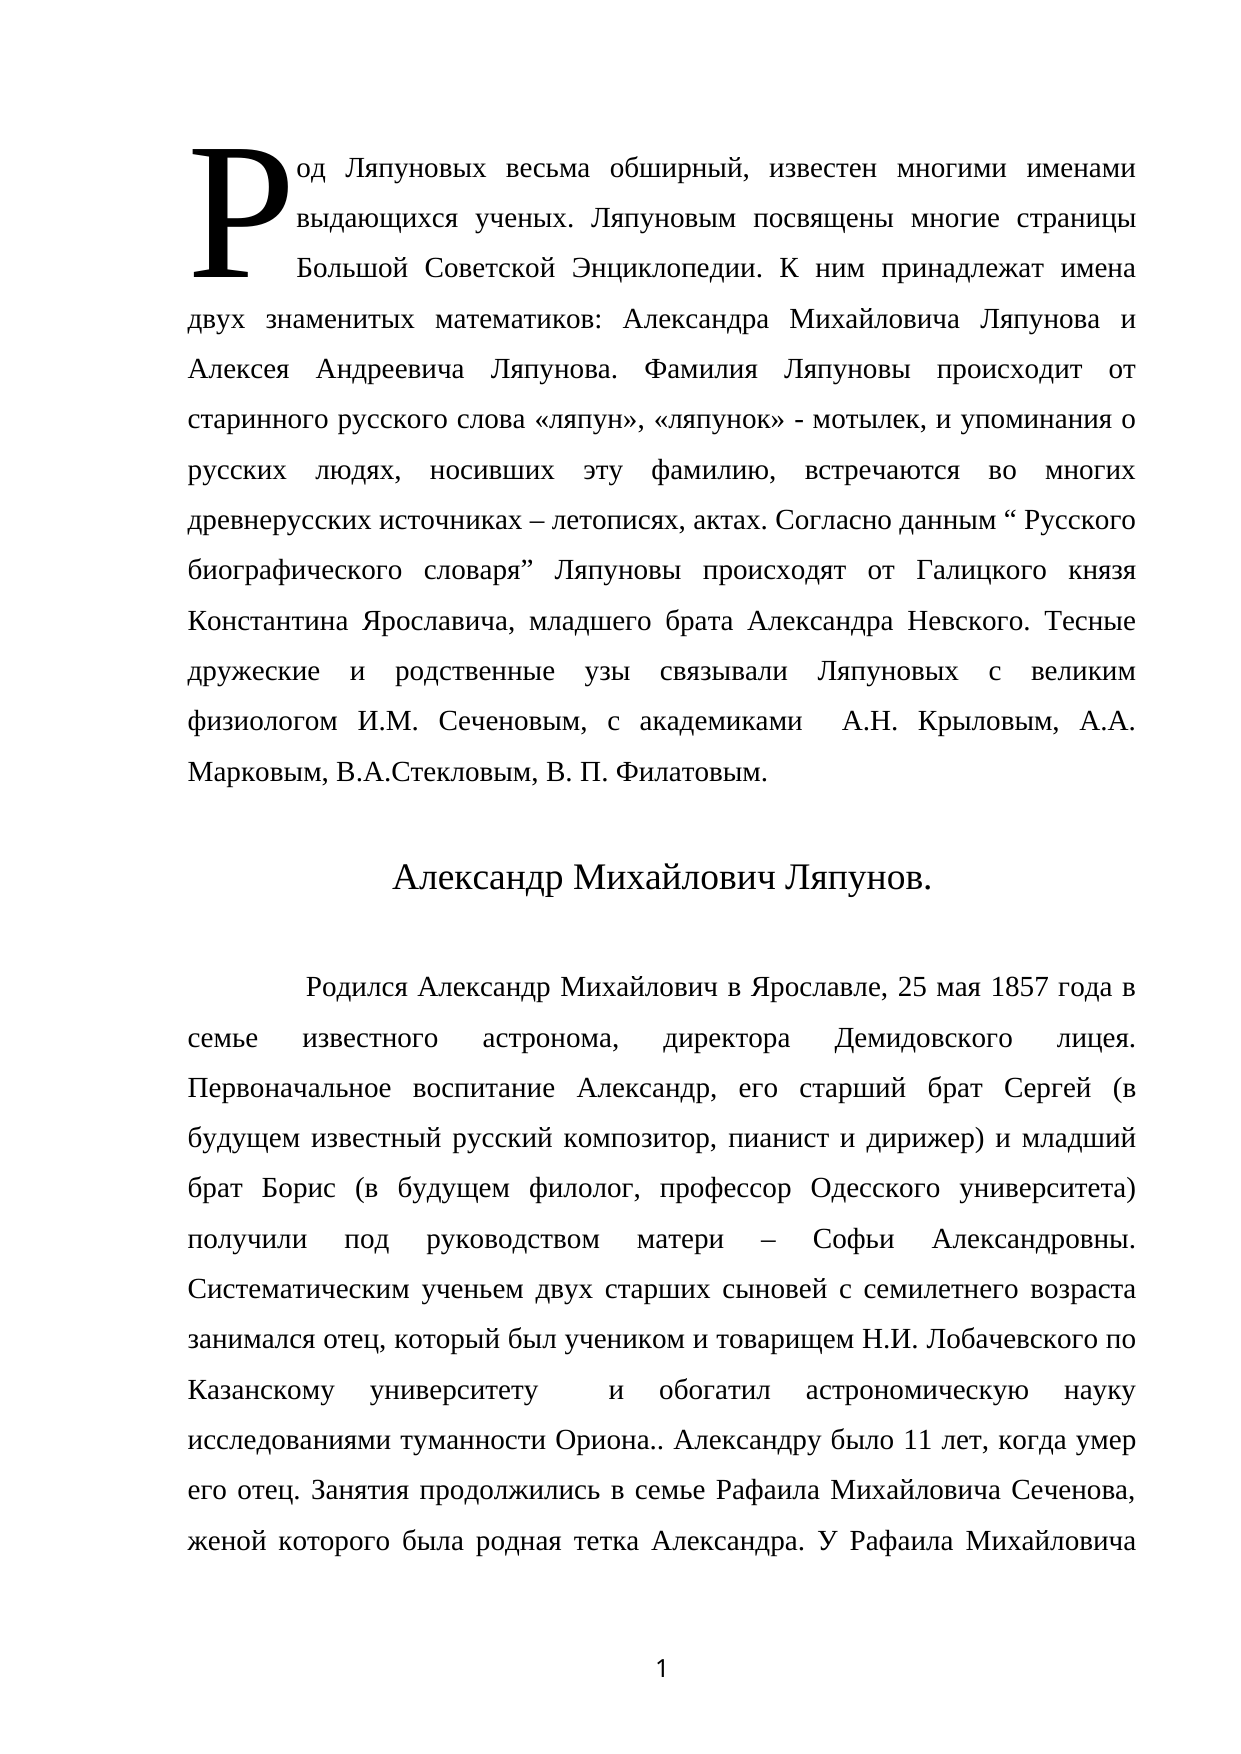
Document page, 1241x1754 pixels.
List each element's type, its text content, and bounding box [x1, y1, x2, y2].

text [187, 969, 1137, 1556]
title Александр Михайлович Ляпунов. [187, 854, 1137, 897]
text од Ляпуновых весьма обширный, известен многими именами выдающихся ученых. Ляпуновым посвящены многие страницы Большой Советской Энциклопедии. К ним принадлежат имена двух знаменитых математиков: Александра Михайловича Ляпунова и Алексея Андреевича Ляпунова. Фамилия Ляпуновы происходит от старинного русского слова «ляпун», «ляпунок» - мотылек, и упоминания о русских людях, носивших эту фамилию, встречаются во многих древнерусских источниках – летописях, актах. Согласно данным “ Русского биографического словаря” Ляпуновы происходят от Галицкого князя Константина Ярославича, младшего брата Александра Невского. Тесные дружеские и родственные узы связывали Ляпуновых с великим физиологом И.М. Сеченовым, с академиками А.Н. Крыловым, А.А. Марковым, В.А.Стекловым, В. П. Филатовым. [187, 150, 1137, 787]
